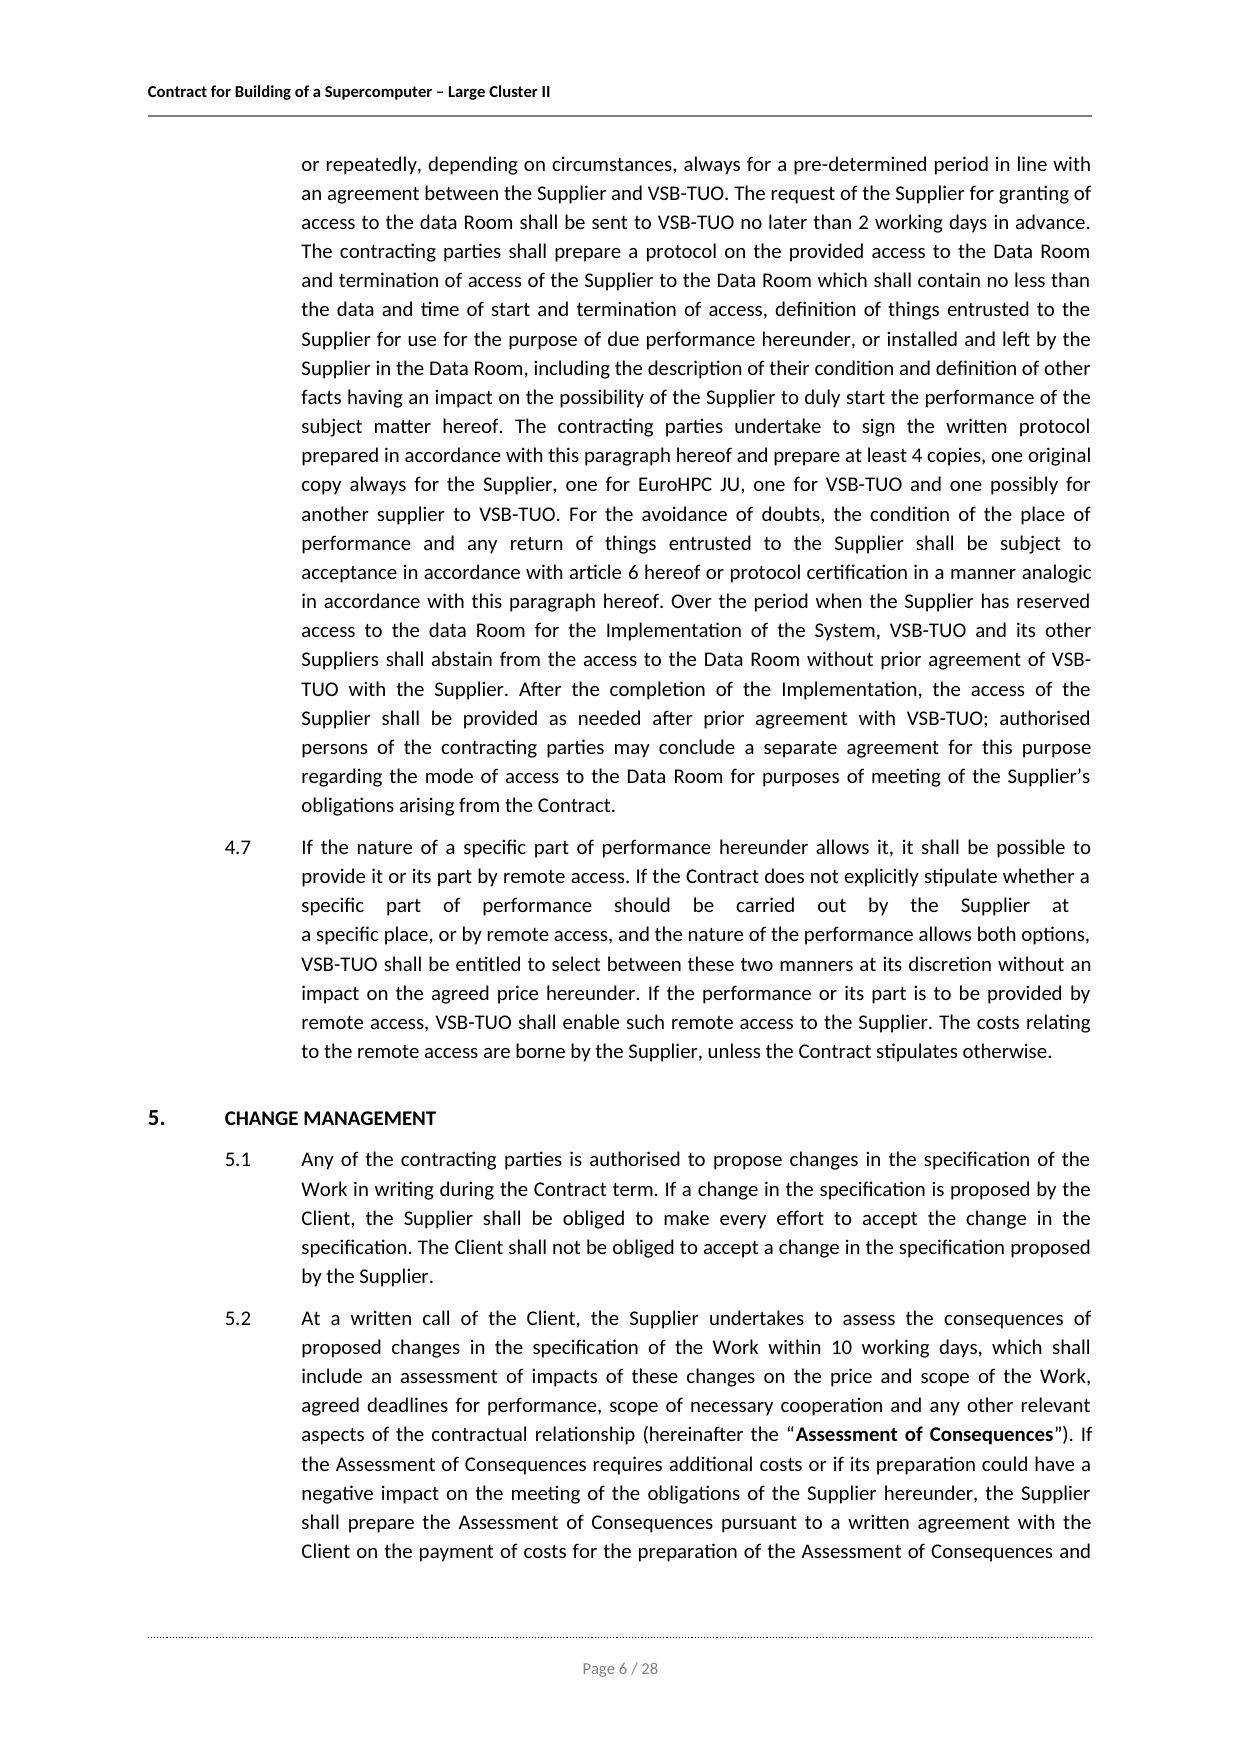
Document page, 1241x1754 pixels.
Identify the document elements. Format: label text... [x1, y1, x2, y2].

text If the nature of a specific part of performance hereunder allows it, it shall be possible to provide it or its part by remote access. If the Contract does not explicitly stipulate whether a specific part of performance should be carried out by the Supplier at a specific place, or by remote access, and the nature of the performance allows both options, VSB-TUO shall be entitled to select between these two manners at its discretion without an impact on the agreed price hereunder. If the performance or its part is to be provided by remote access, VSB-TUO shall enable such remote access to the Supplier. The costs relating to the remote access are borne by the Supplier, unless the Contract stipulates otherwise. [224, 831, 1092, 1064]
text CHANGE MANAGEMENT [148, 1102, 1092, 1131]
text Any of the contracting parties is authorised to propose changes in the specification of the Work in writing during the Contract term. If a change in the specification is proposed by the Client, the Supplier shall be obliged to make every effort to accept the change in the specification. The Client shall not be obliged to accept a change in the specification proposed by the Supplier. [224, 1143, 1092, 1289]
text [224, 148, 1092, 818]
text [224, 1302, 1092, 1564]
